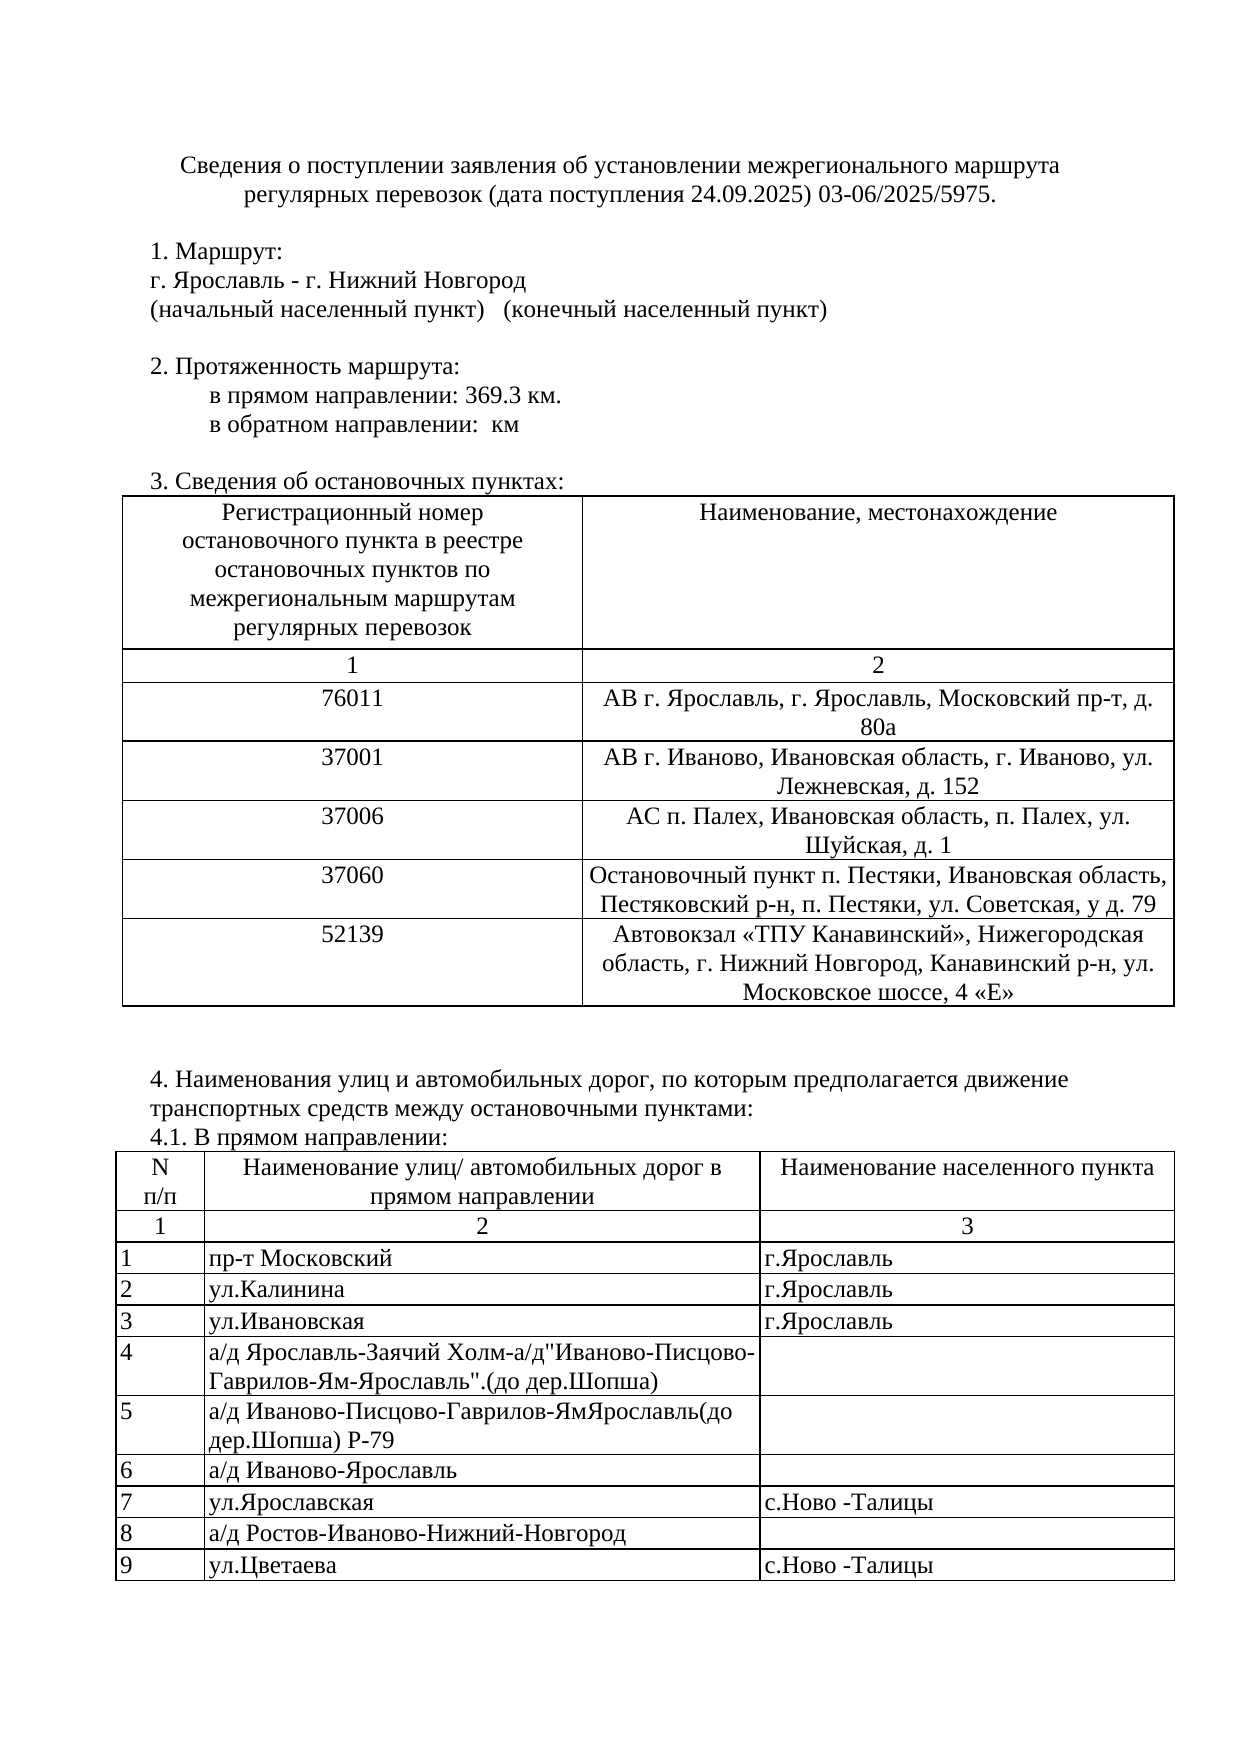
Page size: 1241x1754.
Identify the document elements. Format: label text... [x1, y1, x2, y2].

table_cell Остановочный пункт п. Пестяки, Ивановская область, Пестяковский р-н, п. Пестяки, ул. Советская, у д. 79 [583, 860, 1173, 918]
table_cell 37006 [123, 801, 582, 858]
table_cell 2 [117, 1274, 204, 1304]
table_cell ул.Ивановская [205, 1306, 759, 1336]
table_cell Автовокзал «ТПУ Канавинский», Нижегородская область, г. Нижний Новгород, Канавинский р-н, ул. Московское шоссе, 4 «Е» [583, 919, 1173, 1005]
table_cell ул.Ярославская [205, 1487, 759, 1517]
table_header Наименование улиц/ автомобильных дорог в прямом направлении [205, 1152, 759, 1210]
table_cell 1 [123, 650, 582, 681]
text 2. Протяженность маршрута: [150, 351, 1090, 380]
text 4. Наименования улиц и автомобильных дорог, по которым предполагается движение транспортных средств между остановочными пунктами: [150, 1064, 1090, 1122]
table_cell пр-т Московский [205, 1243, 759, 1273]
table_cell [761, 1396, 1174, 1454]
table_cell АВ г. Иваново, Ивановская область, г. Иваново, ул. Лежневская, д. 152 [583, 742, 1173, 799]
table_cell 37060 [123, 860, 582, 918]
text в прямом направлении: 369.3 км. [150, 380, 1090, 409]
table_cell ул.Цветаева [205, 1550, 759, 1579]
table_cell 7 [117, 1487, 204, 1517]
table_cell [761, 1455, 1174, 1485]
table_cell 52139 [123, 919, 582, 1005]
text 1. Маршрут: [150, 236, 1090, 265]
table_cell АС п. Палех, Ивановская область, п. Палех, ул. Шуйская, д. 1 [583, 801, 1173, 858]
table_header Наименование, местонахождение [583, 497, 1173, 648]
table_cell 9 [117, 1550, 204, 1579]
table_cell 5 [117, 1396, 204, 1454]
table_cell 4 [117, 1337, 204, 1395]
table_cell а/д Иваново-Писцово-Гаврилов-ЯмЯрославль(до дер.Шопша) Р-79 [205, 1396, 759, 1454]
text г. Ярославль - г. Нижний Новгород [150, 265, 1090, 294]
table_cell 8 [117, 1518, 204, 1548]
text Сведения о поступлении заявления об установлении межрегионального маршрута регулярных перевозок (дата поступления 24.09.2025) 03-06/2025/5975. [150, 150, 1090, 207]
text в обратном направлении: км [150, 409, 1090, 437]
table_cell а/д Иваново-Ярославль [205, 1455, 759, 1485]
table_cell 2 [205, 1211, 759, 1241]
table_cell г.Ярославль [761, 1274, 1174, 1304]
table_cell а/д Ростов-Иваново-Нижний-Новгород [205, 1518, 759, 1548]
table_cell г.Ярославль [761, 1243, 1174, 1273]
table_cell 3 [761, 1211, 1174, 1241]
table_cell с.Ново -Талицы [761, 1550, 1174, 1579]
table_cell 3 [117, 1306, 204, 1336]
table_cell ул.Калинина [205, 1274, 759, 1304]
table_cell 1 [117, 1243, 204, 1273]
table_header Регистрационный номер остановочного пункта в реестре остановочных пунктов по межрегиональным маршрутам регулярных перевозок [123, 497, 582, 648]
table_cell 37001 [123, 742, 582, 799]
table_cell 2 [583, 650, 1173, 681]
table_cell 1 [117, 1211, 204, 1241]
table_cell 6 [117, 1455, 204, 1485]
table_cell а/д Ярославль-Заячий Холм-а/д"Иваново-Писцово-Гаврилов-Ям-Ярославль".(до дер.Шопша) [205, 1337, 759, 1395]
table_header Наименование населенного пункта [761, 1152, 1174, 1210]
table_cell 76011 [123, 683, 582, 740]
table_cell АВ г. Ярославль, г. Ярославль, Московский пр-т, д. 80а [583, 683, 1173, 740]
text 3. Сведения об остановочных пунктах: [150, 466, 1090, 495]
table_cell с.Ново -Талицы [761, 1487, 1174, 1517]
table_cell [761, 1337, 1174, 1395]
table_header N п/п [117, 1152, 204, 1210]
table_cell г.Ярославль [761, 1306, 1174, 1336]
table_cell [761, 1518, 1174, 1548]
text 4.1. В прямом направлении: [150, 1122, 1090, 1151]
text (начальный населенный пункт) (конечный населенный пункт) [150, 294, 1090, 322]
